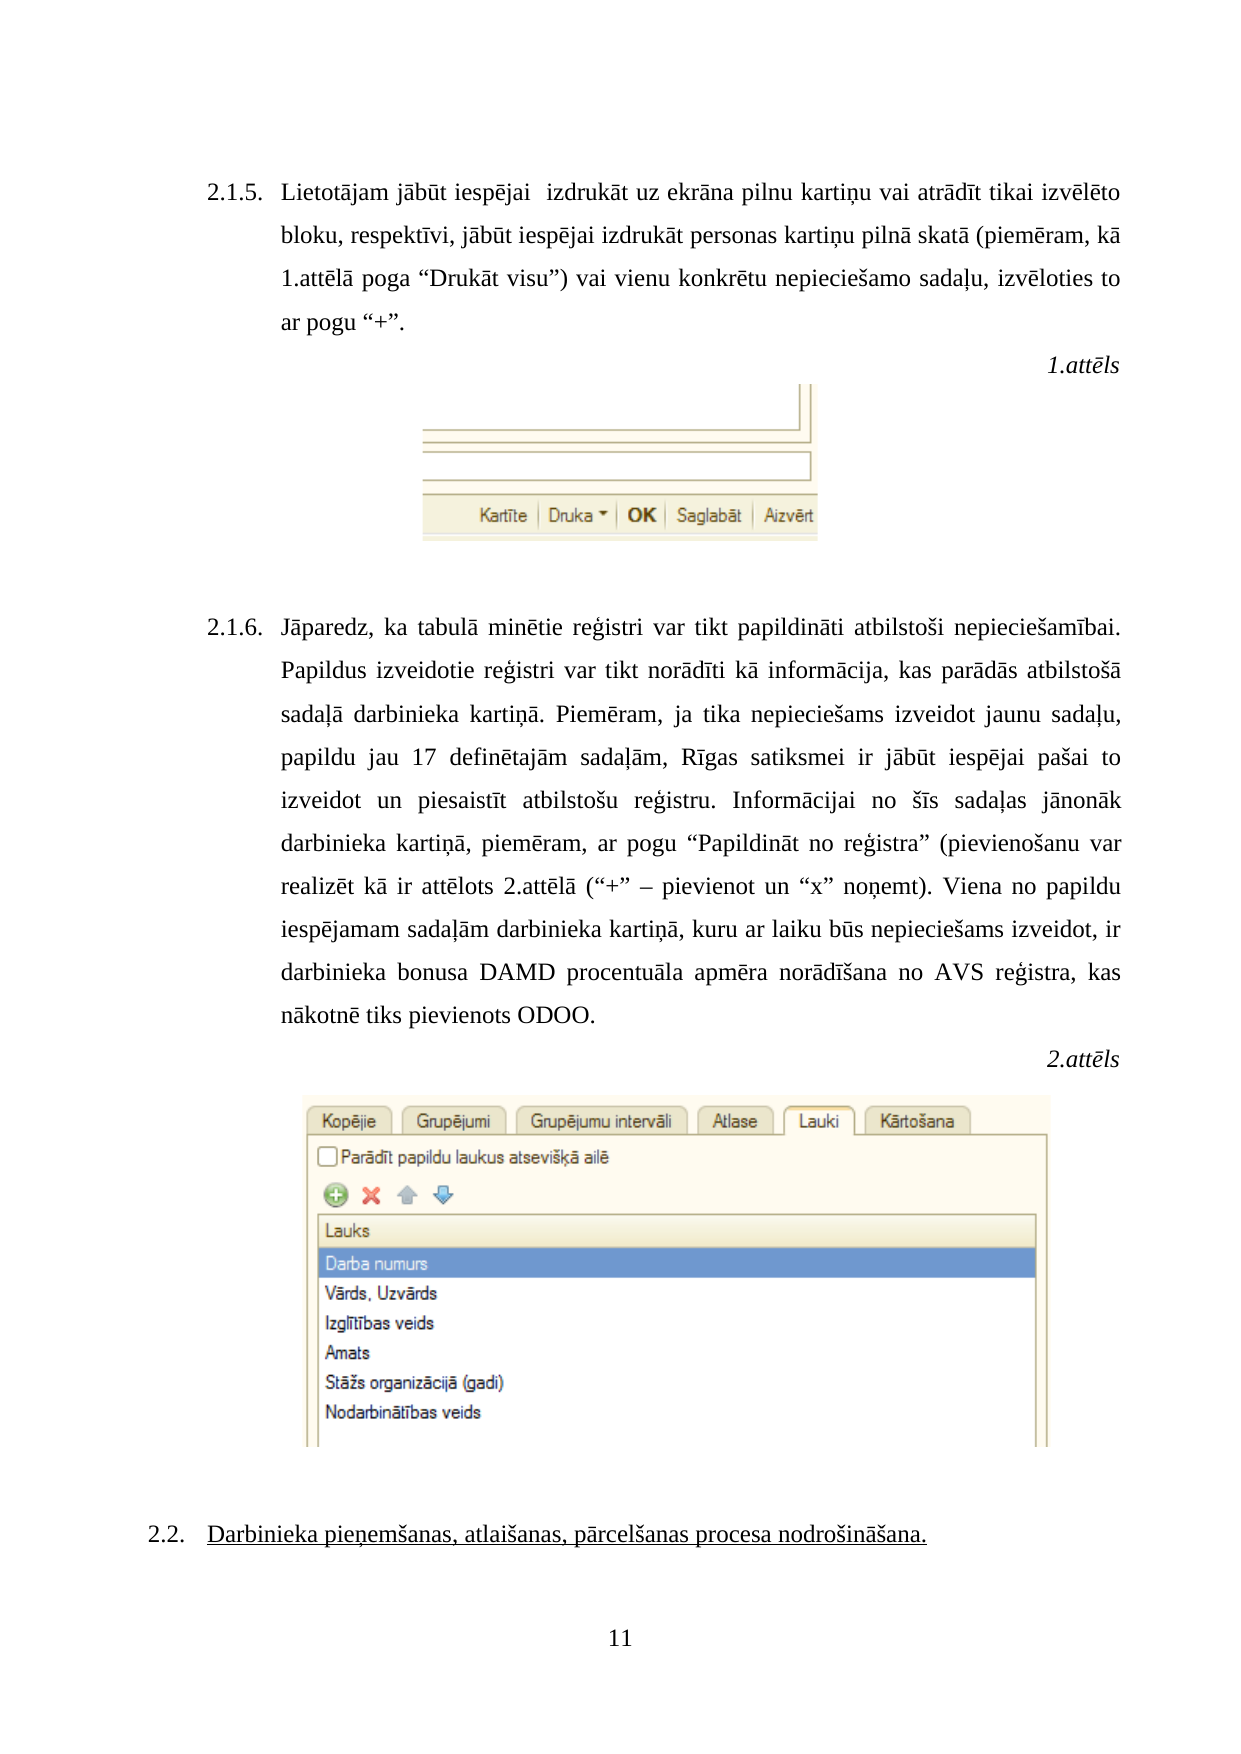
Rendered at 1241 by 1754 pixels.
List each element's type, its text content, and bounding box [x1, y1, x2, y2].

list 2.attēls [251, 1044, 1122, 1072]
picture [302, 1095, 1051, 1447]
list Lietotājam jābūt iespējai izdrukāt uz ekrāna pilnu kartiņu vai atrādīt tikai izvēlēto bloku, respektīvi, jābūt iespējai izdrukāt personas kartiņu pilnā skatā (piemēram, kā 1.attēlā poga “Drukāt visu”) vai vienu konkrētu nepieciešamo sadaļu, izvēloties to ar pogu “+”. [207, 177, 1122, 335]
list 1.attēls [251, 350, 1122, 378]
list Darbinieka pieņemšanas, atlaišanas, pārcelšanas procesa nodrošināšana. [148, 1519, 1122, 1547]
picture [422, 384, 818, 541]
list Jāparedz, ka tabulā minētie reģistri var tikt papildināti atbilstoši nepieciešamībai. Papildus izveidotie reģistri var tikt norādīti kā informācija, kas parādās atbilstošā sadaļā darbinieka kartiņā. Piemēram, ja tika nepieciešams izveidot jaunu sadaļu, papildu jau 17 definētajām sadaļām, Rīgas satiksmei ir jābūt iespējai pašai to izveidot un piesaistīt atbilstošu reģistru. Informācijai no šīs sadaļas jānonāk darbinieka kartiņā, piemēram, ar pogu “Papildināt no reģistra” (pievienošanu var realizēt kā ir attēlots 2.attēlā (“+” – pievienot un “x” noņemt). Viena no papildu iespējamam sadaļām darbinieka kartiņā, kuru ar laiku būs nepieciešams izveidot, ir darbinieka bonusa DAMD procentuāla apmēra norādīšana no AVS reģistra, kas nākotnē tiks pievienots ODOO. [207, 612, 1122, 1029]
